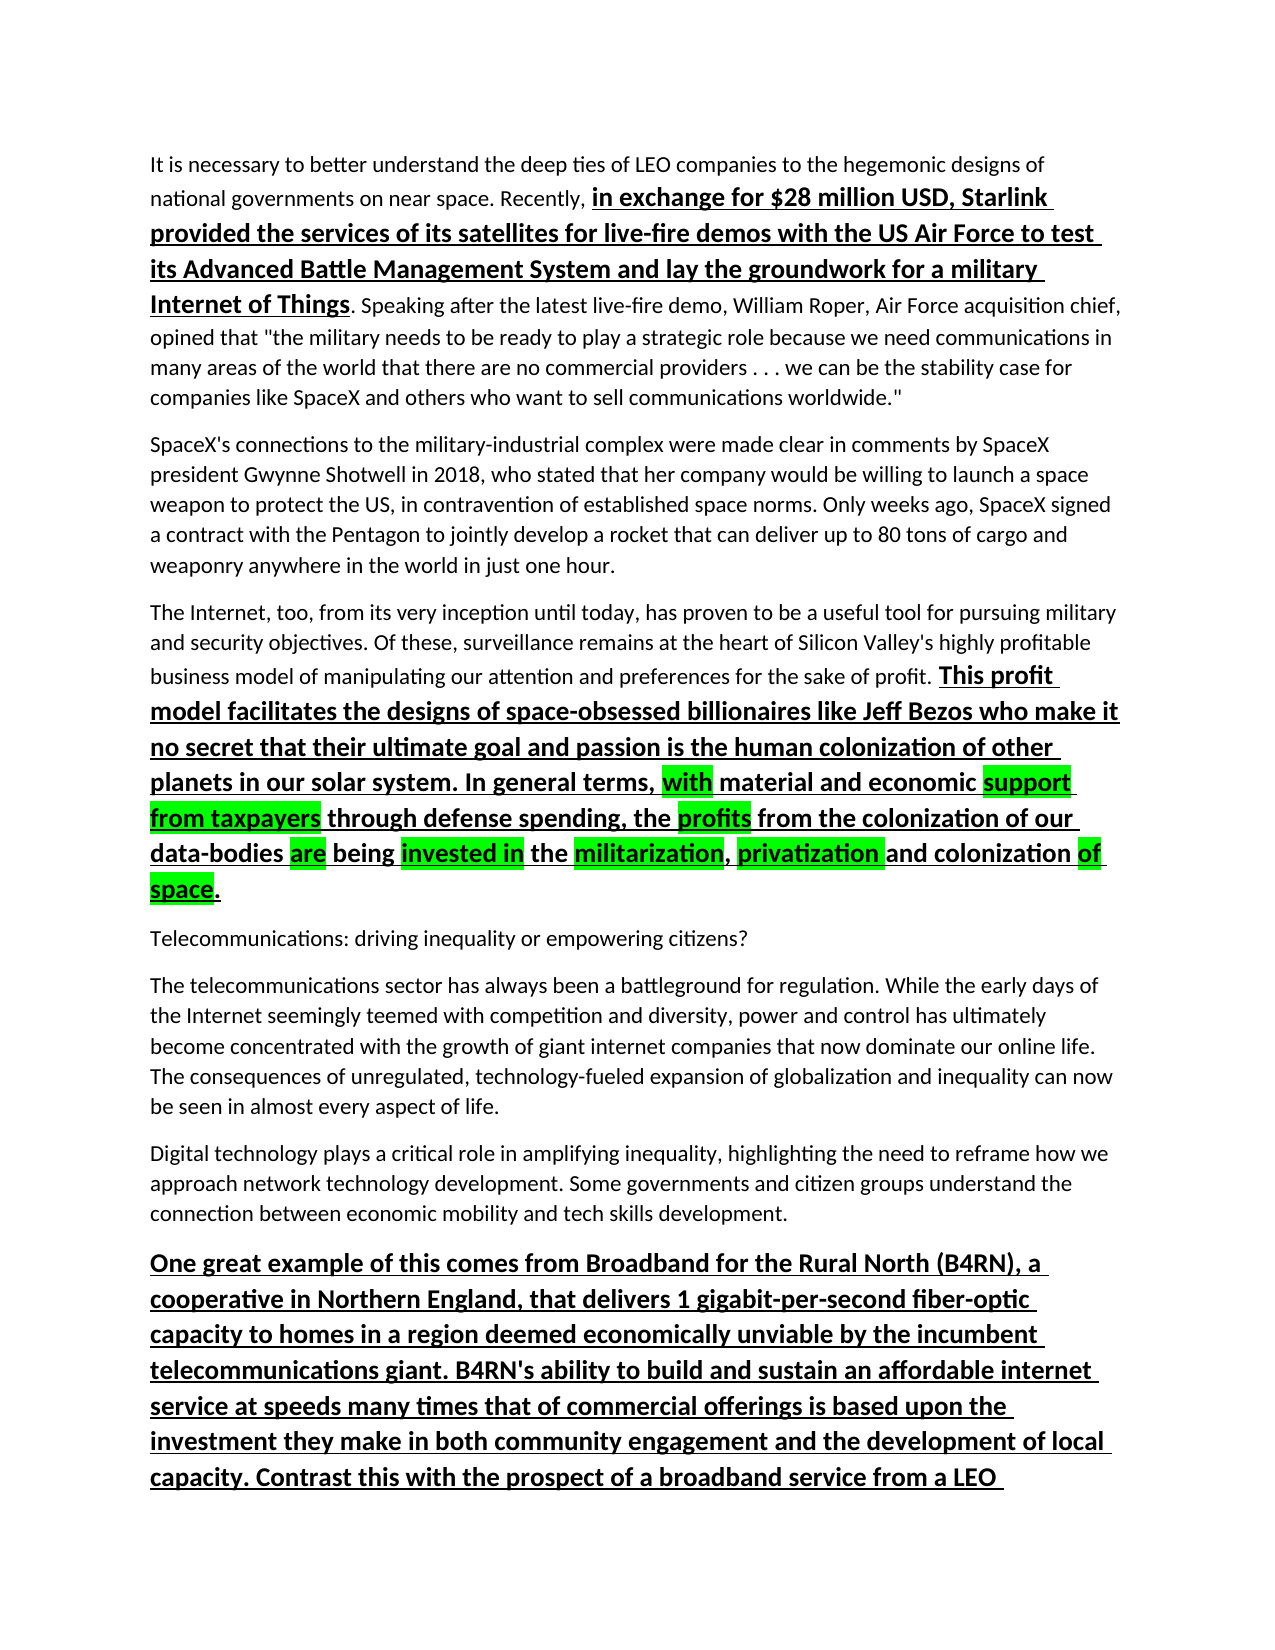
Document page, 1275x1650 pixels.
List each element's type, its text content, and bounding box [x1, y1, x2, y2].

text The telecommunications sector has always been a battleground for regulation. While the early days of the Internet seemingly teemed with competition and diversity, power and control has ultimately become concentrated with the growth of giant internet companies that now dominate our online life. The consequences of unregulated, technology-fueled expansion of globalization and inequality can now be seen in almost every aspect of life. [150, 971, 1125, 1120]
text Telecommunications: driving inequality or empowering citizens? [150, 924, 1125, 953]
text SpaceX's connections to the military-industrial complex were made clear in comments by SpaceX president Gwynne Shotwell in 2018, who stated that her company would be willing to launch a space weapon to protect the US, in contravention of established space norms. Only weeks ago, SpaceX signed a contract with the Pentagon to jointly develop a rocket that can deliver up to 80 tons of cargo and weaponry anywhere in the world in just one hour. [150, 430, 1125, 579]
text It is necessary to better understand the deep ties of LEO companies to the hegemonic designs of national governments on near space. Recently, in exchange for $28 million USD, Starlink provided the services of its satellites for live-fire demos with the US Air Force to test its Advanced Battle Management System and lay the groundwork for a military Internet of Things. Speaking after the latest live-fire demo, William Roper, Air Force acquisition chief, opined that "the military needs to be ready to play a strategic role because we need communications in many areas of the world that there are no commercial providers . . . we can be the stability case for companies like SpaceX and others who want to sell communications worldwide." [150, 150, 1125, 411]
text The Internet, too, from its very inception until today, has proven to be a useful tool for pursuing military and security objectives. Of these, surveillance remains at the heart of Silicon Valley's highly profitable business model of manipulating our attention and preferences for the sake of profit. This profit model facilitates the designs of space-obsessed billionaires like Jeff Bezos who make it no secret that their ultimate goal and passion is the human colonization of other planets in our solar system. In general terms, with material and economic support from taxpayers through defense spending, the profits from the colonization of our data-bodies are being invested in the militarization, privatization and colonization of space. [150, 598, 1125, 905]
text Digital technology plays a critical role in amplifying inequality, highlighting the need to reframe how we approach network technology development. Some governments and citizen groups understand the connection between economic mobility and tech skills development. [150, 1139, 1125, 1228]
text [150, 1246, 1125, 1493]
